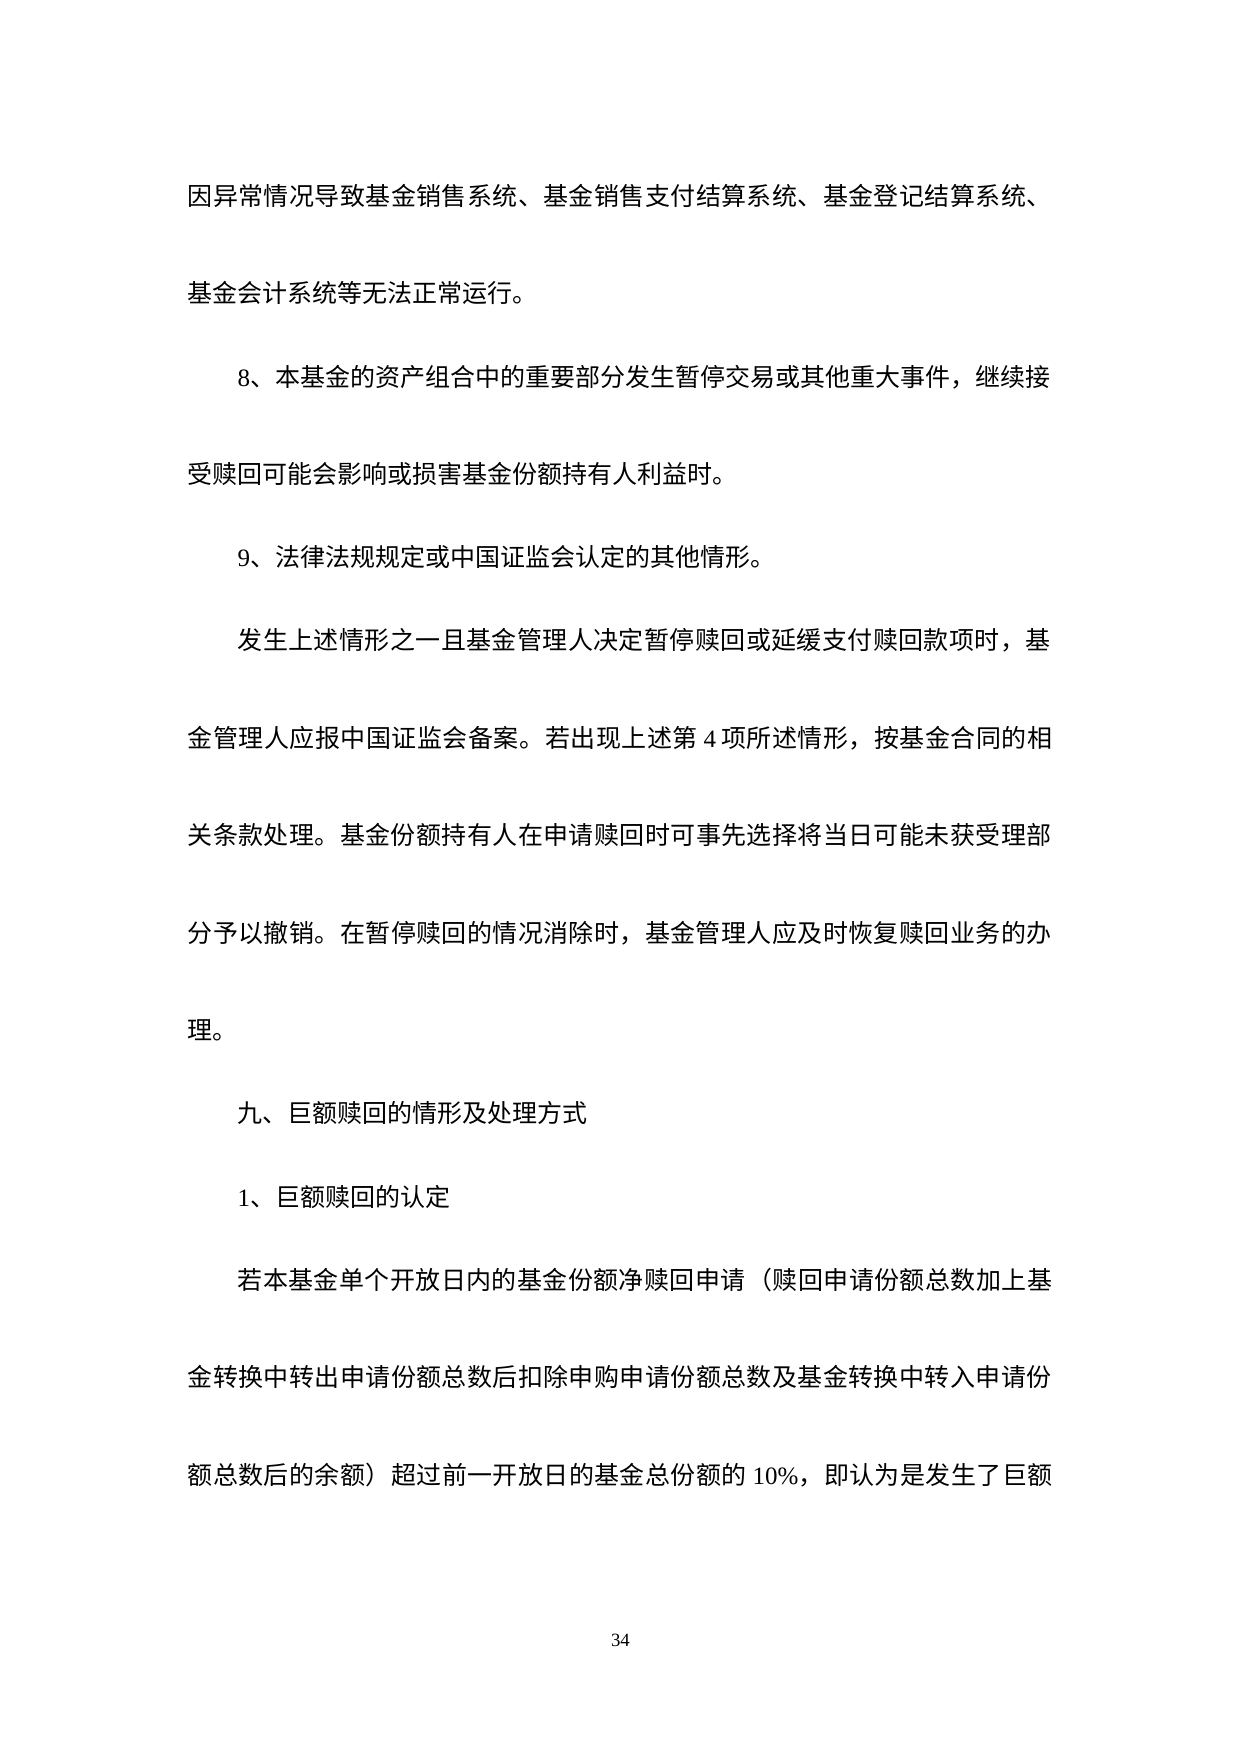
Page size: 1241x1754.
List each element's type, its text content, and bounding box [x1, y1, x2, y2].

text 9、法律法规规定或中国证监会认定的其他情形。 [187, 523, 1053, 588]
text 1、巨额赎回的认定 [187, 1163, 1053, 1228]
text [187, 1246, 1053, 1506]
text 九、巨额赎回的情形及处理方式 [187, 1079, 1053, 1144]
text 8、本基金的资产组合中的重要部分发生暂停交易或其他重大事件，继续接受赎回可能会影响或损害基金份额持有人利益时。 [187, 343, 1053, 505]
text 发生上述情形之一且基金管理人决定暂停赎回或延缓支付赎回款项时，基金管理人应报中国证监会备案。若出现上述第4项所述情形，按基金合同的相关条款处理。基金份额持有人在申请赎回时可事先选择将当日可能未获受理部分予以撤销。在暂停赎回的情况消除时，基金管理人应及时恢复赎回业务的办理。 [187, 606, 1053, 1061]
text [187, 162, 1053, 324]
